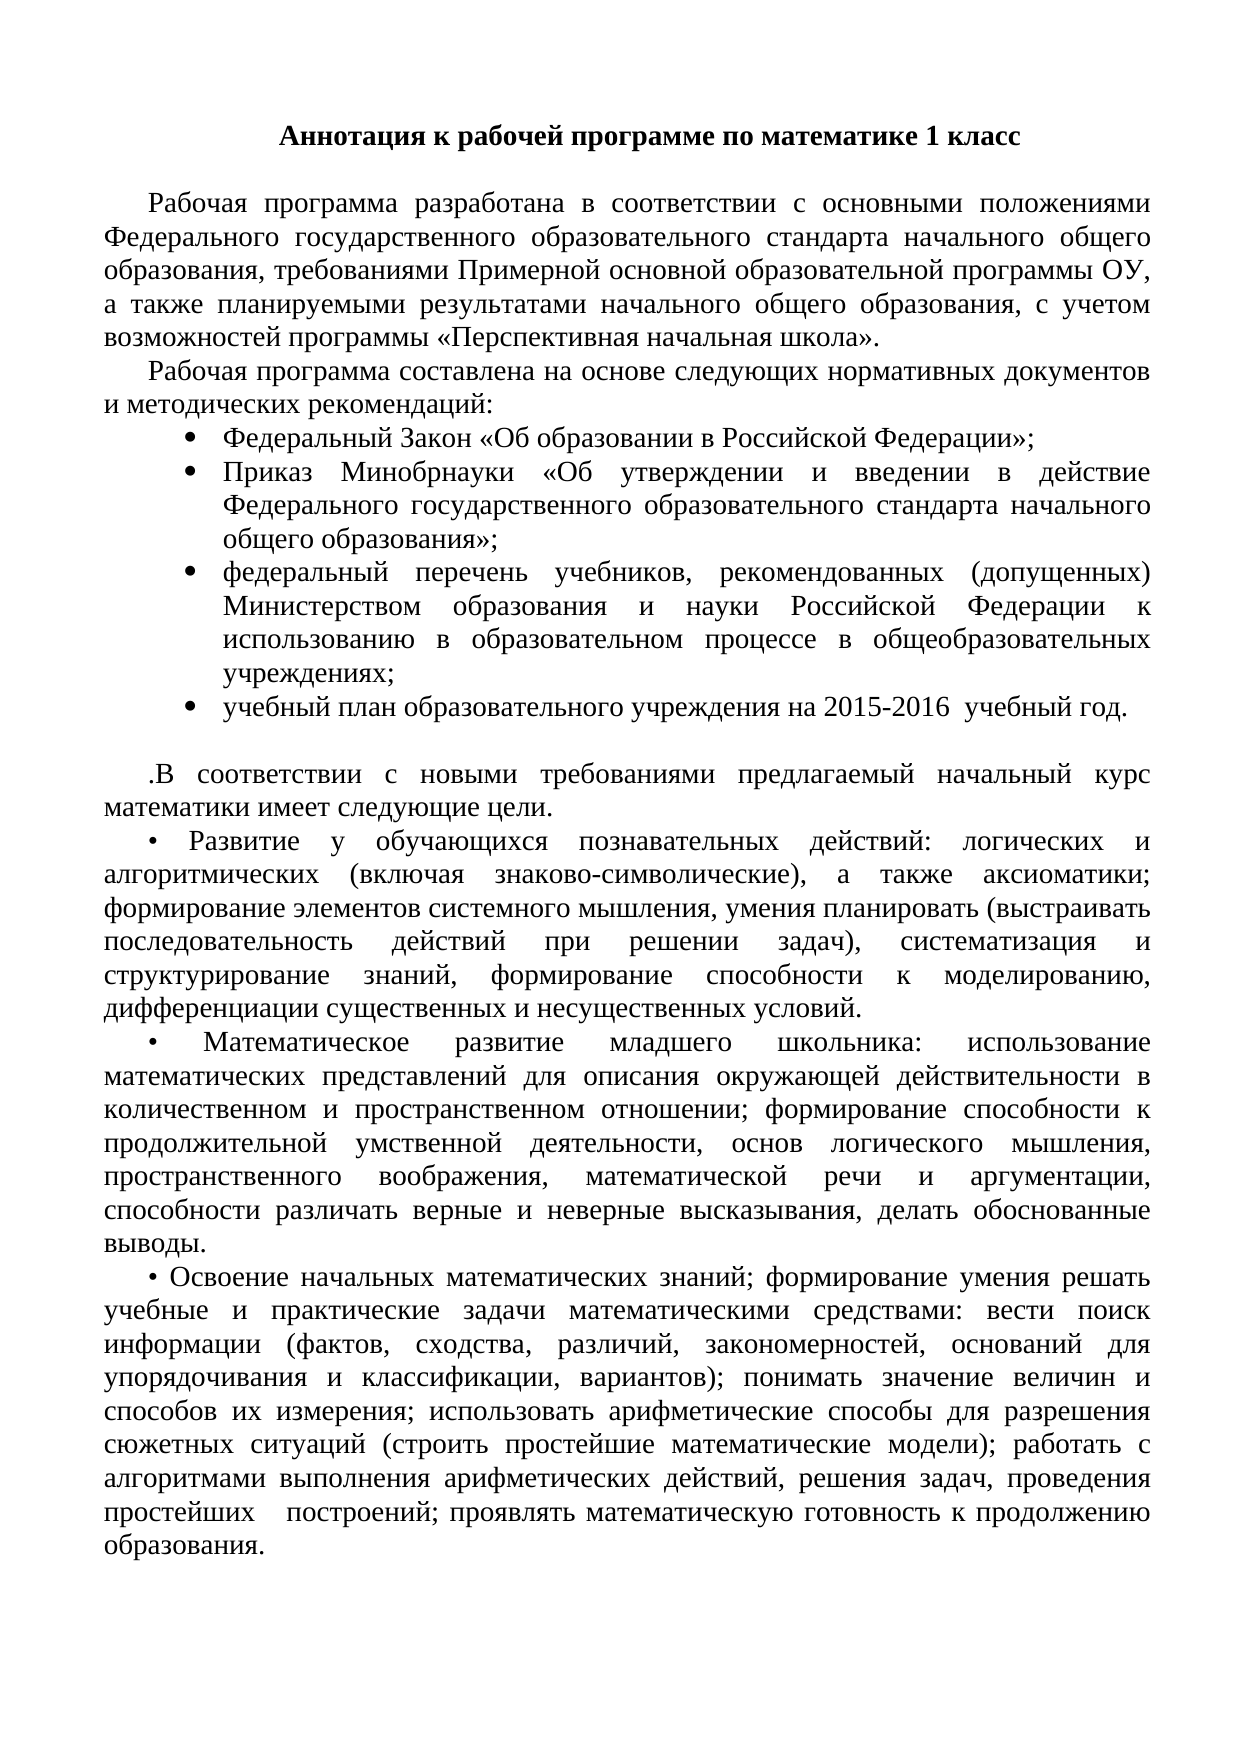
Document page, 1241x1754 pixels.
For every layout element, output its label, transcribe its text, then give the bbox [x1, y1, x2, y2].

text • Математическое развитие младшего школьника: использование математических представлений для описания окружающей действительности в количественном и пространственном отношении; формирование способности к продолжительной умственной деятельности, основ логического мышления, пространственного воображения, математической речи и аргументации, способности различать верные и неверные высказывания, делать обоснованные выводы. [103, 1024, 1152, 1259]
text Рабочая программа разработана в соответствии с основными положениями Федерального государственного образовательного стандарта начального общего образования, требованиями Примерной основной образовательной программы ОУ, а также планируемыми результатами начального общего образования, с учетом возможностей программы «Перспективная начальная школа». [103, 185, 1152, 353]
list учебный план образовательного учреждения на 2015-2016 учебный год. [185, 689, 1152, 722]
list федеральный перечень учебников, рекомендованных (допущенных) Министерством образования и науки Российской Федерации к использованию в образовательном процессе в общеобразовательных учреждениях; [185, 554, 1152, 689]
list Приказ Минобрнауки «Об утверждении и введении в действие Федерального государственного образовательного стандарта начального общего образования»; [185, 454, 1152, 554]
list Федеральный Закон «Об образовании в Российской Федерации»; [185, 420, 1152, 454]
text Аннотация к рабочей программе по математике 1 класс [103, 118, 1152, 152]
text • Развитие у обучающихся познавательных действий: логических и алгоритмических (включая знаково-символические), а также аксиоматики; формирование элементов системного мышления, умения планировать (выстраивать последовательность действий при решении задач), систематизация и структурирование знаний, формирование способности к моделированию, дифференциации существенных и несущественных условий. [103, 823, 1152, 1024]
text • Освоение начальных математических знаний; формирование умения решать учебные и практические задачи математическими средствами: вести поиск информации (фактов, сходства, различий, закономерностей, оснований для упорядочивания и классификации, вариантов); понимать значение величин и способов их измерения; использовать арифметические способы для разрешения сюжетных ситуаций (строить простейшие математические модели); работать с алгоритмами выполнения арифметических действий, решения задач, проведения простейших построений; проявлять математическую готовность к продолжению образования. [103, 1259, 1152, 1561]
text Рабочая программа составлена на основе следующих нормативных документов и методических рекомендаций: [103, 353, 1152, 420]
text .В соответствии с новыми требованиями предлагаемый начальный курс математики имеет следующие цели. [103, 756, 1152, 823]
